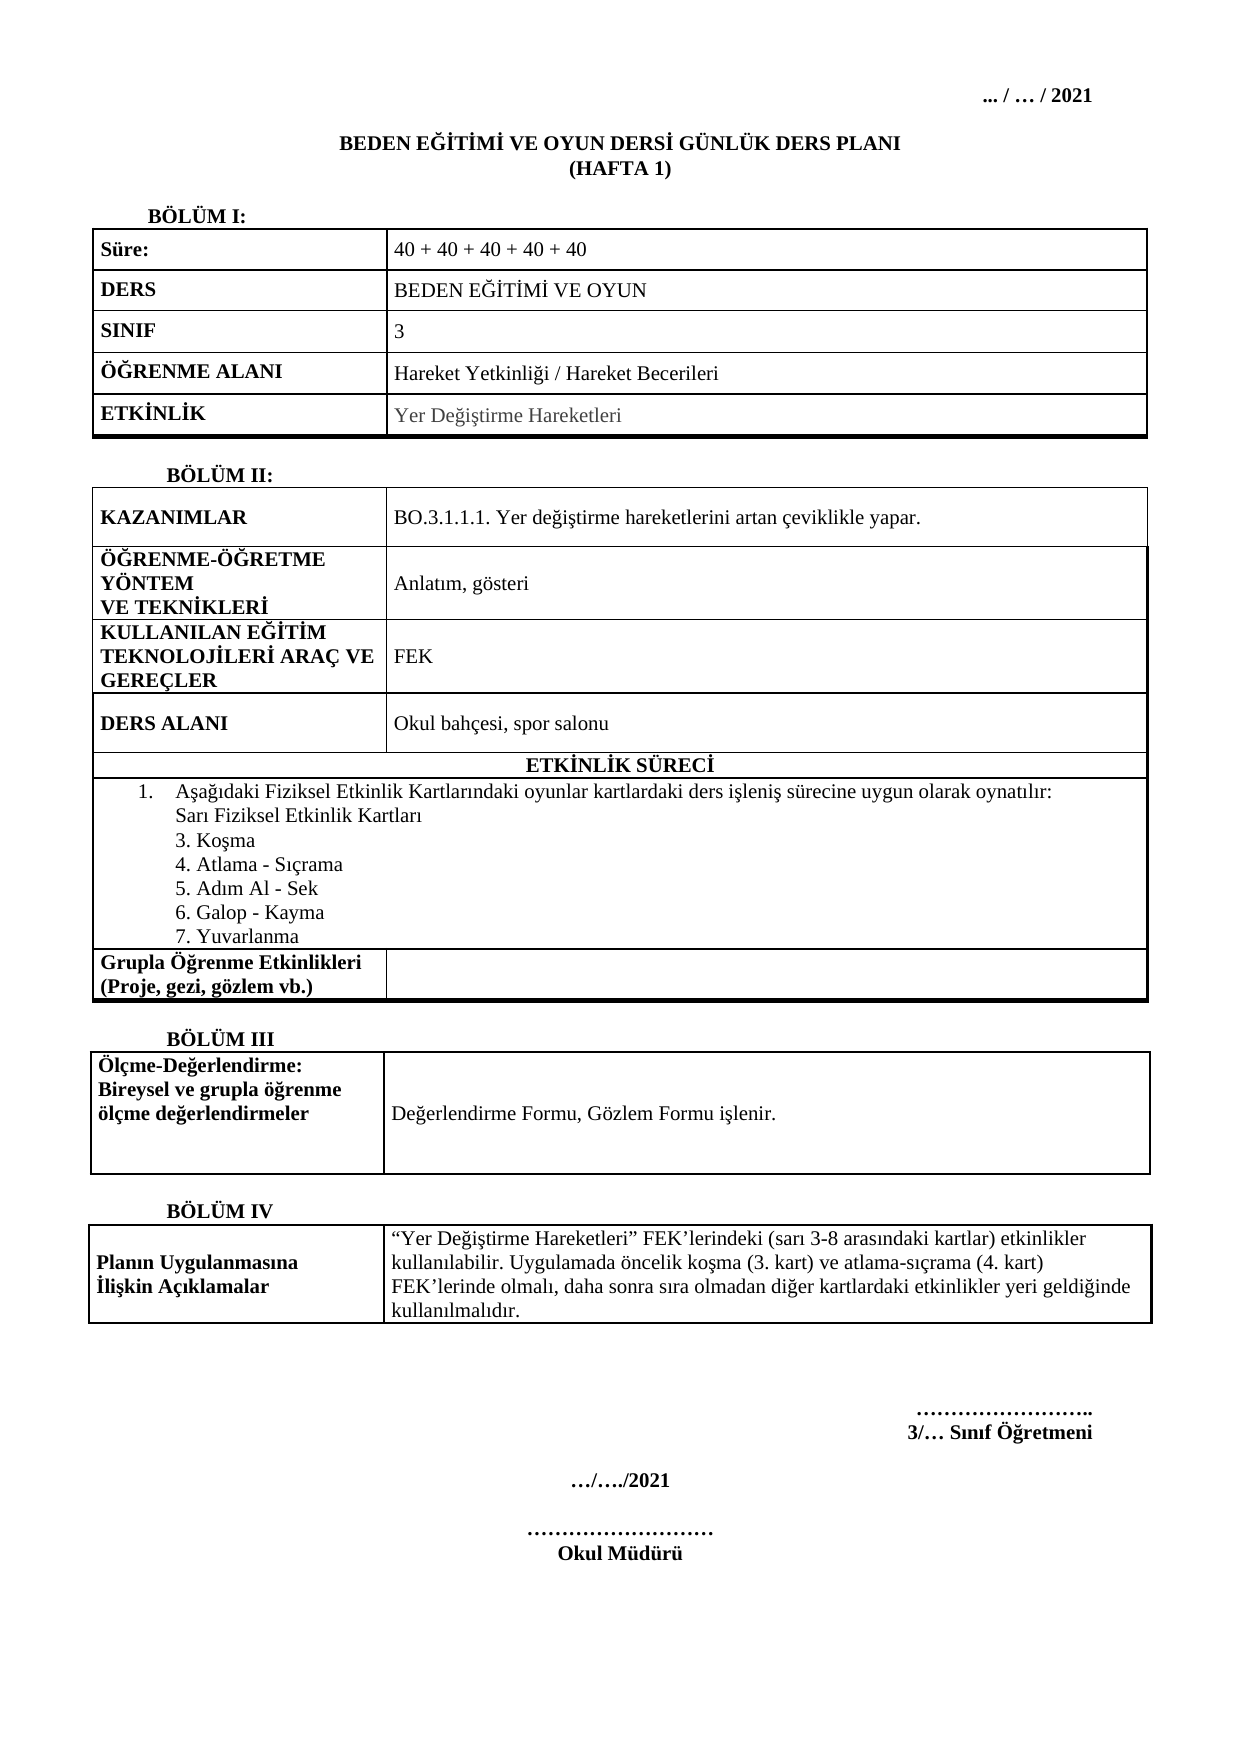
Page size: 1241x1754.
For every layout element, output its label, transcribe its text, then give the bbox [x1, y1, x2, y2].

text BEDEN EĞİTİMİ VE OYUN DERSİ GÜNLÜK DERS PLANI [148, 131, 1093, 155]
table_header 40 + 40 + 40 + 40 + 40 [388, 230, 1146, 269]
table_cell Yer Değiştirme Hareketleri [388, 395, 1146, 434]
table_cell Aşağıdaki Fiziksel Etkinlik Kartlarındaki oyunlar kartlardaki ders işleniş sürecine uygun olarak oynatılır: Sarı Fiziksel Etkinlik Kartları 3. Koşma 4. Atlama - Sıçrama 5. Adım Al - Sek 6. Galop - Kayma 7. Yuvarlanma [94, 779, 1146, 948]
text BÖLÜM I: [148, 203, 1093, 228]
text 3/… Sınıf Öğretmeni [148, 1420, 1093, 1444]
text Okul Müdürü [148, 1540, 1093, 1564]
text …………………….. [148, 1396, 1093, 1420]
text …/…./2021 [148, 1468, 1093, 1492]
table_cell ETKİNLİK SÜRECİ [94, 753, 1146, 777]
table_header BO.3.1.1.1. Yer değiştirme hareketlerini artan çeviklikle yapar. [387, 488, 1147, 546]
table_cell DERS ALANI [94, 694, 386, 752]
table_header Ölçme-Değerlendirme: Bireysel ve grupla öğrenme ölçme değerlendirmeler [92, 1053, 383, 1173]
table_cell SINIF [94, 311, 386, 352]
table_cell 3 [388, 311, 1146, 352]
text BÖLÜM II: [148, 463, 1093, 487]
table_cell DERS [94, 271, 386, 310]
table_header “Yer Değiştirme Hareketleri” FEK’lerindeki (sarı 3-8 arasındaki kartlar) etkinlikler kullanılabilir. Uygulamada öncelik koşma (3. kart) ve atlama-sıçrama (4. kart) FEK’lerinde olmalı, daha sonra sıra olmadan diğer kartlardaki etkinlikler yeri geldiğinde kullanılmalıdır. [385, 1226, 1150, 1322]
table_cell ETKİNLİK [94, 395, 386, 434]
subtitle BÖLÜM III [148, 1027, 1093, 1051]
table_header KAZANIMLAR [93, 488, 386, 546]
text ……………………… [148, 1516, 1093, 1540]
table_header Süre: [94, 230, 386, 269]
text ... / … / 2021 [148, 83, 1093, 107]
table_cell Anlatım, gösteri [387, 547, 1146, 619]
table_cell ÖĞRENME-ÖĞRETME YÖNTEM VE TEKNİKLERİ [93, 547, 386, 619]
subtitle BÖLÜM IV [148, 1199, 1093, 1223]
table_cell KULLANILAN EĞİTİM TEKNOLOJİLERİ ARAÇ VE GEREÇLER [93, 620, 386, 692]
table_cell BEDEN EĞİTİMİ VE OYUN [388, 271, 1146, 310]
table_header Planın Uygulanmasına İlişkin Açıklamalar [90, 1226, 383, 1322]
text (HAFTA 1) [148, 155, 1093, 179]
table_cell FEK [387, 620, 1146, 692]
table_cell ÖĞRENME ALANI [94, 353, 386, 393]
table_cell Hareket Yetkinliği / Hareket Becerileri [388, 353, 1146, 393]
table_cell Okul bahçesi, spor salonu [387, 694, 1146, 752]
table_header Değerlendirme Formu, Gözlem Formu işlenir. [385, 1053, 1149, 1173]
table_cell Grupla Öğrenme Etkinlikleri (Proje, gezi, gözlem vb.) [94, 950, 386, 998]
table_cell [387, 950, 1146, 998]
